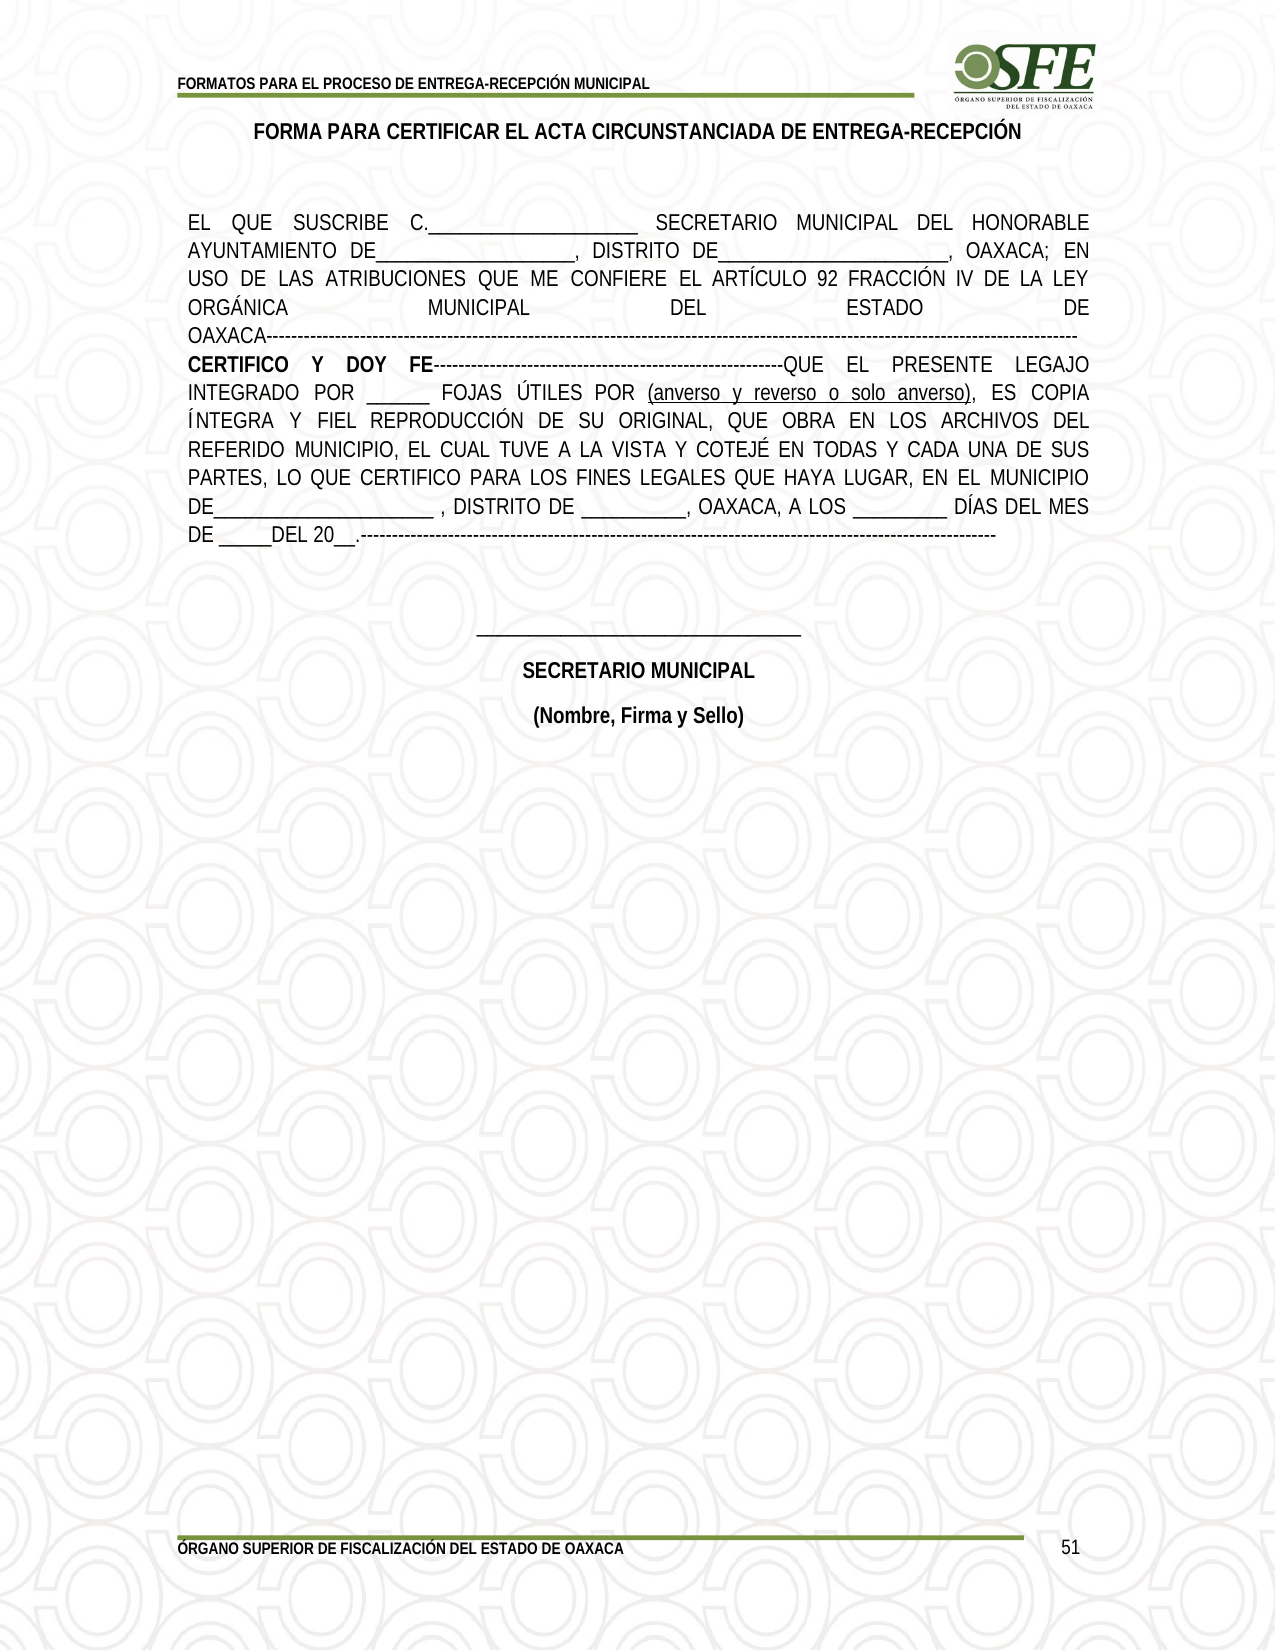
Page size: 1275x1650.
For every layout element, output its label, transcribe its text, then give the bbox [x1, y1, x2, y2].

text (Nombre, Firma y Sello) [188, 702, 1089, 728]
text EL QUE SUSCRIBE C.____________________ SECRETARIO MUNICIPAL DEL HONORABLE AYUNTAMIENTO DE___________________, DISTRITO DE______________________, OAXACA; EN USO DE LAS ATRIBUCIONES QUE ME CONFIERE EL ARTÍCULO 92 FRACCIÓN IV DE LA LEY ORGÁNICA MUNICIPAL DEL ESTADO DE OAXACA----------------------------------------------------------------------------------------------------------------------------------CERTIFICO Y DOY FE--------------------------------------------------------QUE EL PRESENTE LEGAJO INTEGRADO POR ______ FOJAS ÚTILES POR (anverso y reverso o solo anverso), ES COPIA ÍNTEGRA Y FIEL REPRODUCCIÓN DE SU ORIGINAL, QUE OBRA EN LOS ARCHIVOS DEL REFERIDO MUNICIPIO, EL CUAL TUVE A LA VISTA Y COTEJÉ EN TODAS Y CADA UNA DE SUS PARTES, LO QUE CERTIFICO PARA LOS FINES LEGALES QUE HAYA LUGAR, EN EL MUNICIPIO DE_____________________ , DISTRITO DE __________, OAXACA, A LOS _________ DÍAS DEL MES DE _____DEL 20__.------------------------------------------------------------------------------------------------------ [188, 208, 1089, 548]
picture [0, 0, 1275, 1650]
text SECRETARIO MUNICIPAL [188, 657, 1089, 683]
text FORMA PARA CERTIFICAR EL ACTA CIRCUNSTANCIADA DE ENTREGA-RECEPCIÓN [236, 118, 1039, 144]
text _______________________________ [188, 611, 1089, 638]
